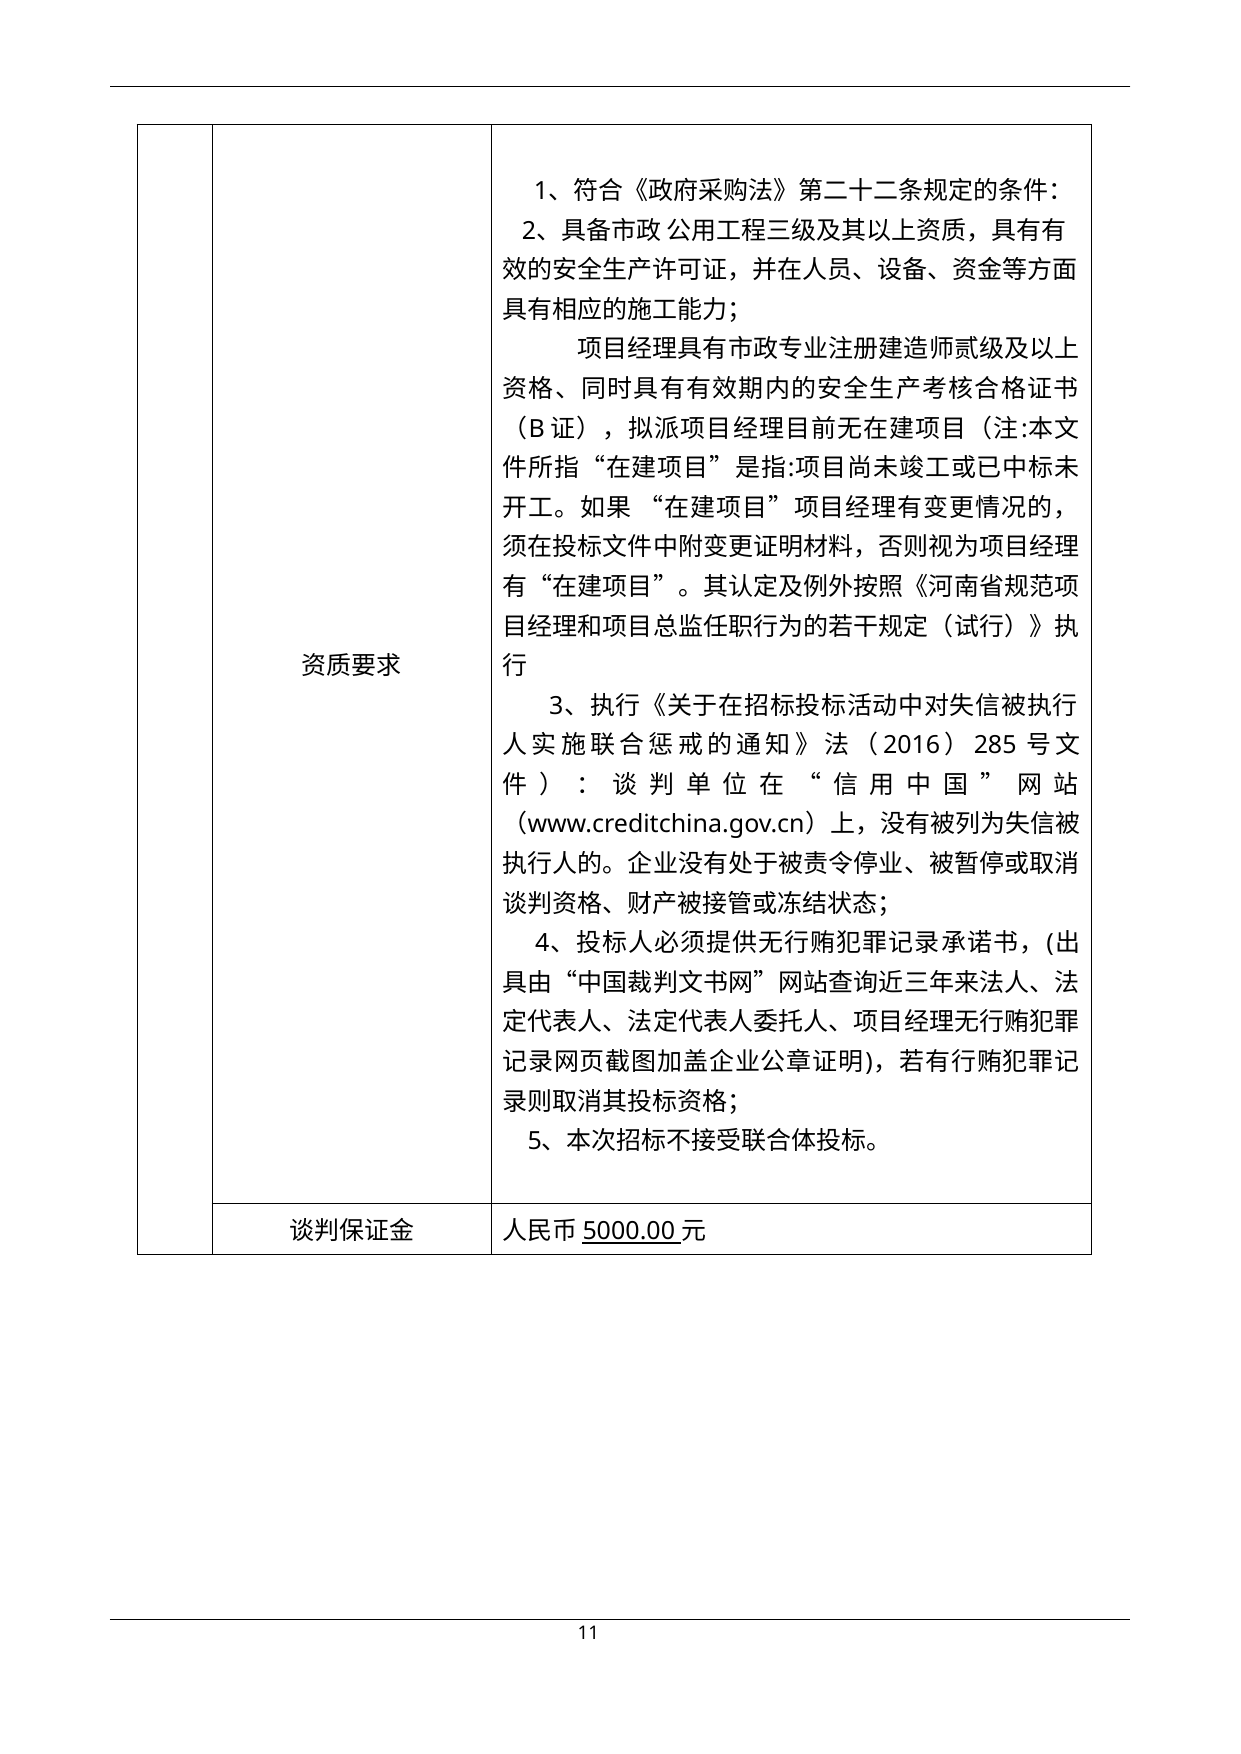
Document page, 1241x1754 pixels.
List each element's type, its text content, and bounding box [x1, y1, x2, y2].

table_cell 谈判保证金 [213, 1204, 491, 1254]
table_cell 资质要求 [213, 125, 491, 1203]
table_cell 1、符合《政府采购法》第二十二条规定的条件： 2、具备市政 公用工程三级及其以上资质，具有有效的安全生产许可证，并在人员、设备、资金等方面具有相应的施工能力； 项目经理具有市政专业注册建造师贰级及以上资格、同时具有有效期内的安全生产考核合格证书（B证），拟派项目经理目前无在建项目（注:本文件所指“在建项目”是指:项目尚未竣工或已中标未开工。如果 “在建项目”项目经理有变更情况的，须在投标文件中附变更证明材料，否则视为项目经理有“在建项目”。其认定及例外按照《河南省规范项目经理和项目总监任职行为的若干规定（试行）》执行 3、执行《关于在招标投标活动中对失信被执行人实施联合惩戒的通知》法（2016）285号文件）：谈判单位在“信用中国”网站（www.creditchina.gov.cn）上，没有被列为失信被执行人的。企业没有处于被责令停业、被暂停或取消谈判资格、财产被接管或冻结状态； 4、投标人必须提供无行贿犯罪记录承诺书，(出具由“中国裁判文书网”网站查询近三年来法人、法定代表人、法定代表人委托人、项目经理无行贿犯罪记录网页截图加盖企业公章证明)，若有行贿犯罪记录则取消其投标资格； 5、本次招标不接受联合体投标。 [492, 125, 1091, 1203]
table_cell 人民币5000.00 元 [492, 1204, 1091, 1254]
